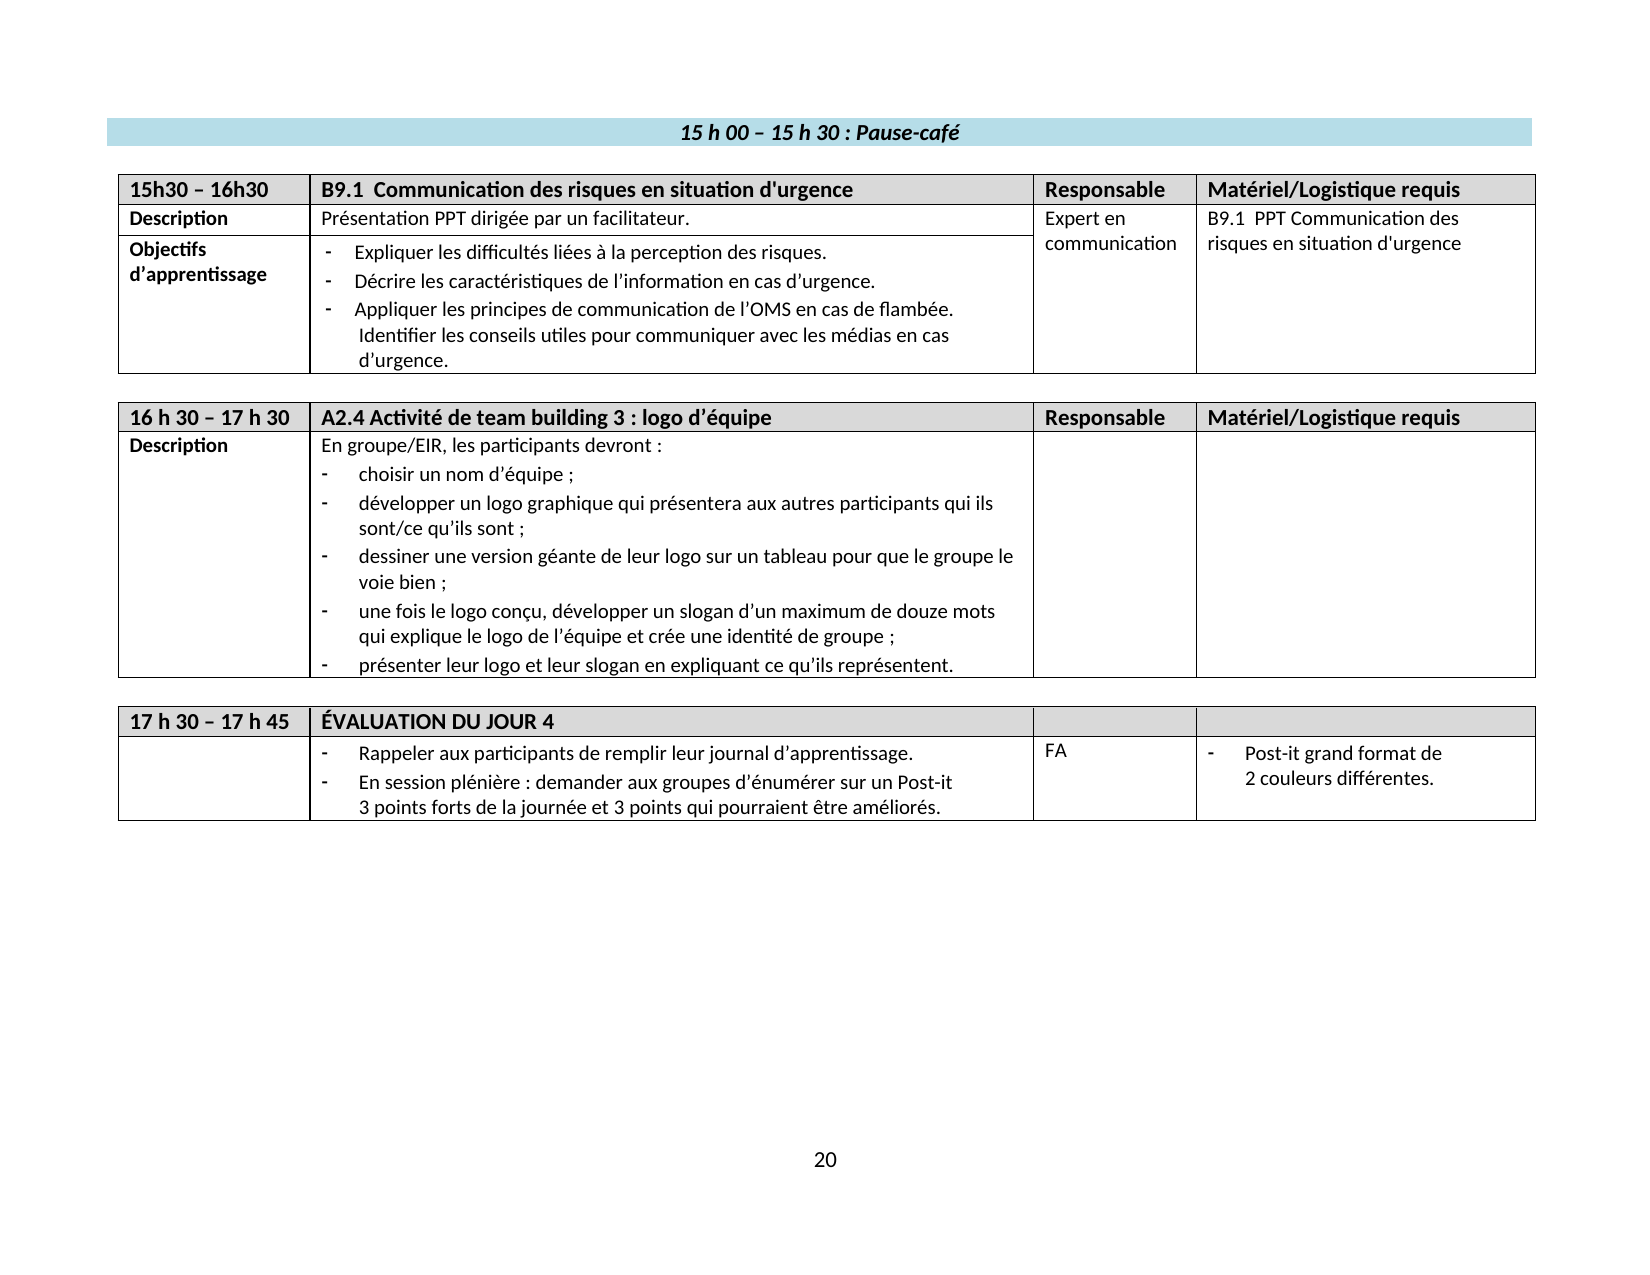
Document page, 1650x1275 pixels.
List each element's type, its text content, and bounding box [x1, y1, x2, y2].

table_cell B9.1 PPT Communication des risques en situation d'urgence [1197, 205, 1535, 373]
table_cell Expert en communication [1034, 205, 1196, 373]
table_cell Rappeler aux participants de remplir leur journal d’apprentissage. En session plénière : demander aux groupes d’énumérer sur un Post-it 3 points forts de la journée et 3 points qui pourraient être améliorés. [311, 737, 1033, 820]
table_cell Description [119, 205, 309, 235]
table_cell Description [119, 432, 309, 677]
table_header Responsable [1034, 403, 1196, 431]
table_cell FA [1034, 737, 1196, 820]
table_header Responsable [1034, 175, 1196, 204]
table_cell [119, 737, 309, 820]
table_cell Post-it grand format de 2 couleurs différentes. [1197, 737, 1535, 820]
table_header A2.4 Activité de team building 3 : logo d’équipe [311, 403, 1033, 431]
table_header 15 h 00 – 15 h 30 : Pause-café [107, 118, 1532, 146]
table_header 15h30 – 16h30 [119, 175, 309, 204]
table_header 17 h 30 – 17 h 45 [119, 707, 310, 736]
table_cell Objectifs d’apprentissage [119, 236, 309, 373]
table_header ÉVALUATION DU JOUR 4 [311, 707, 1033, 736]
table_cell Expliquer les difficultés liées à la perception des risques. Décrire les caractéristiques de l’information en cas d’urgence. Appliquer les principes de communication de l’OMS en cas de flambée. Identifier les conseils utiles pour communiquer avec les médias en cas d’urgence. [311, 236, 1033, 373]
table_cell Présentation PPT dirigée par un facilitateur. [311, 205, 1033, 235]
table_cell [1034, 432, 1196, 677]
table_cell [1197, 432, 1535, 677]
table_header [1034, 707, 1196, 736]
table_header B9.1 Communication des risques en situation d'urgence [311, 175, 1033, 204]
table_header 16 h 30 – 17 h 30 [119, 403, 309, 431]
table_header [1197, 707, 1535, 736]
table_header Matériel/Logistique requis [1197, 175, 1535, 204]
table_cell En groupe/EIR, les participants devront : choisir un nom d’équipe ; développer un logo graphique qui présentera aux autres participants qui ils sont/ce qu’ils sont ; dessiner une version géante de leur logo sur un tableau pour que le groupe le voie bien ; une fois le logo conçu, développer un slogan d’un maximum de douze mots qui explique le logo de l’équipe et crée une identité de groupe ; présenter leur logo et leur slogan en expliquant ce qu’ils représentent. [311, 432, 1033, 677]
table_header Matériel/Logistique requis [1197, 403, 1535, 431]
